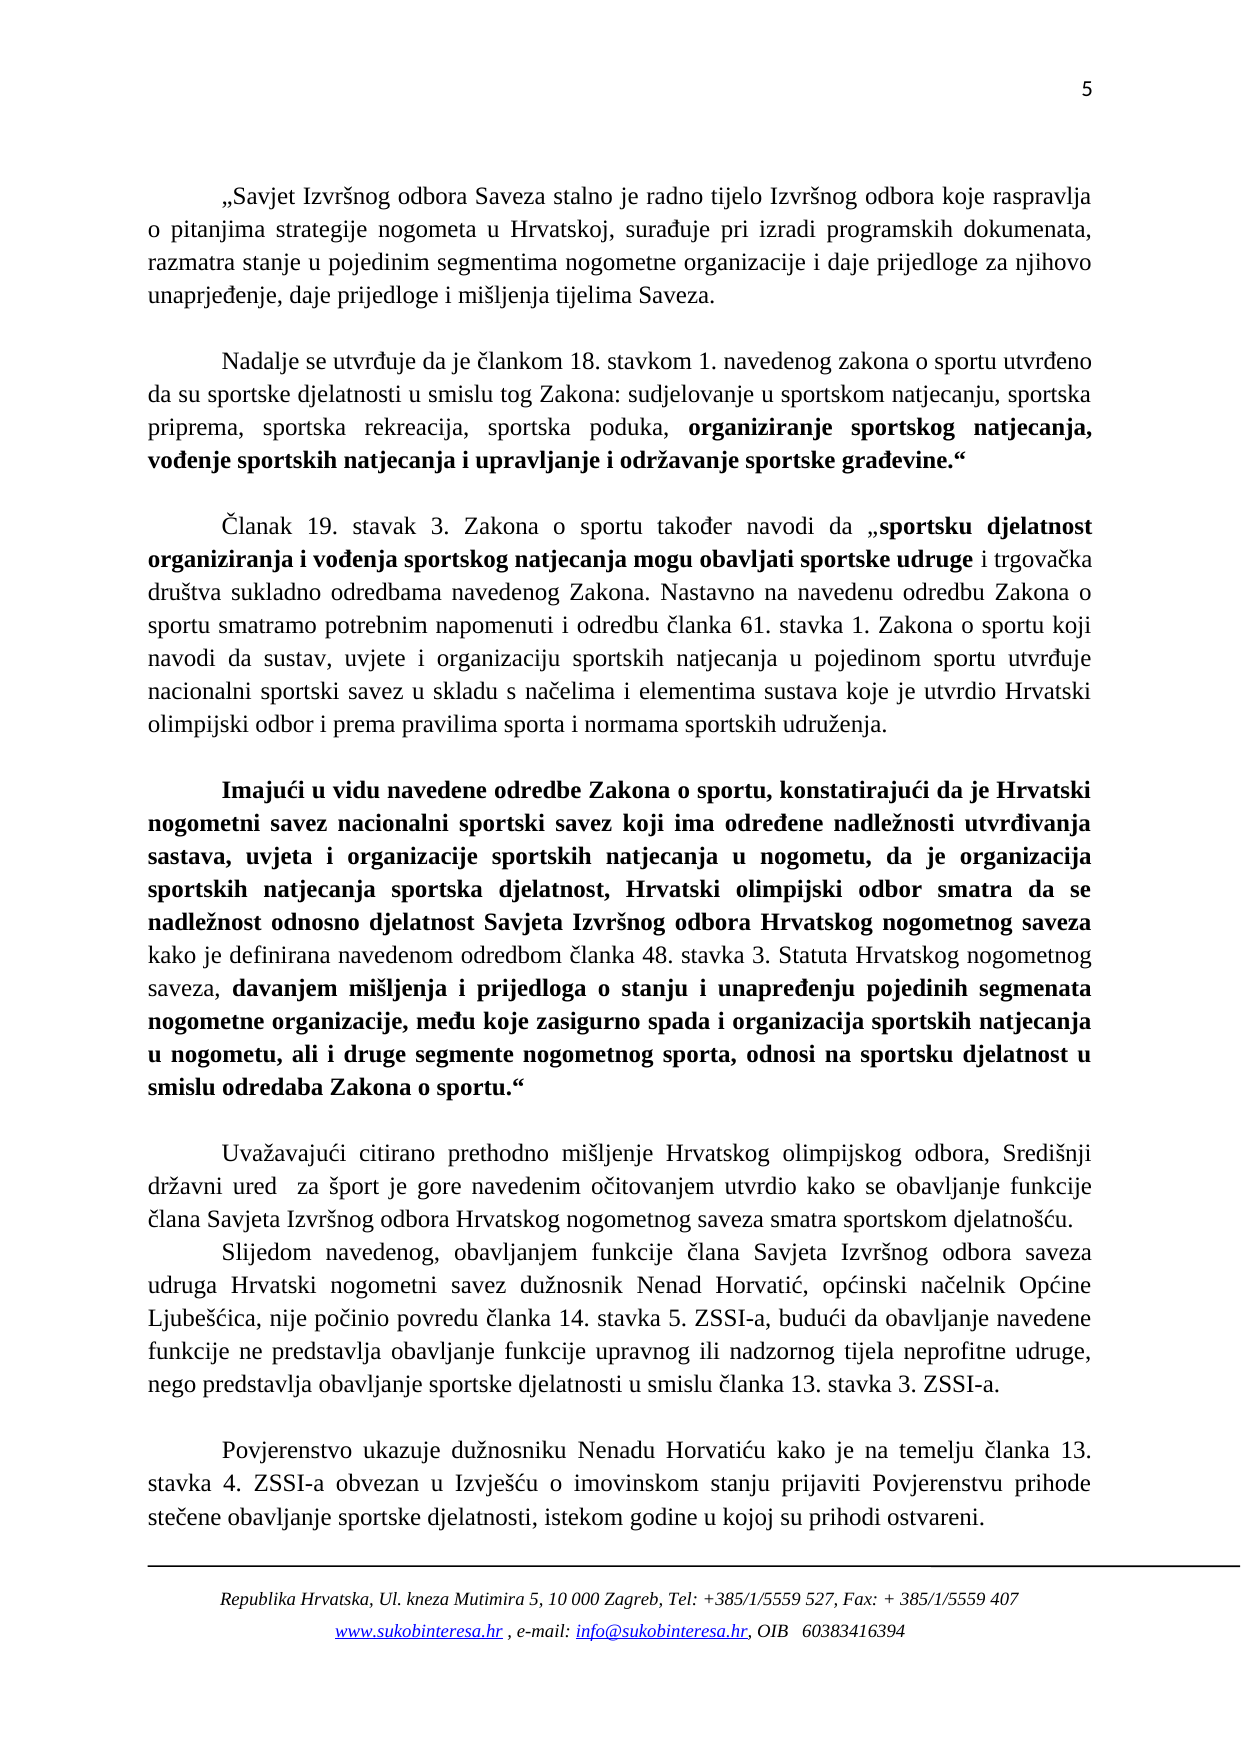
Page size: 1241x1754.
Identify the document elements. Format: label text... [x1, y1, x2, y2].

text Nadalje se utvrđuje da je člankom 18. stavkom 1. navedenog zakona o sportu utvrđeno da su sportske djelatnosti u smislu tog Zakona: sudjelovanje u sportskom natjecanju, sportska priprema, sportska rekreacija, sportska poduka, organiziranje sportskog natjecanja, vođenje sportskih natjecanja i upravljanje i održavanje sportske građevine.“ [148, 346, 1092, 474]
text Imajući u vidu navedene odredbe Zakona o sportu, konstatirajući da je Hrvatski nogometni savez nacionalni sportski savez koji ima određene nadležnosti utvrđivanja sastava, uvjeta i organizacije sportskih natjecanja u nogometu, da je organizacija sportskih natjecanja sportska djelatnost, Hrvatski olimpijski odbor smatra da se nadležnost odnosno djelatnost Savjeta Izvršnog odbora Hrvatskog nogometnog saveza kako je definirana navedenom odredbom članka 48. stavka 3. Statuta Hrvatskog nogometnog saveza, davanjem mišljenja i prijedloga o stanju i unapređenju pojedinih segmenata nogometne organizacije, među koje zasigurno spada i organizacija sportskih natjecanja u nogometu, ali i druge segmente nogometnog sporta, odnosi na sportsku djelatnost u smislu odredaba Zakona o sportu.“ [148, 775, 1092, 1101]
text Povjerenstvo ukazuje dužnosniku Nenadu Horvatiću kako je na temelju članka 13. stavka 4. ZSSI-a obvezan u Izvješću o imovinskom stanju prijaviti Povjerenstvu prihode stečene obavljanje sportske djelatnosti, istekom godine u kojoj su prihodi ostvareni. [148, 1436, 1092, 1530]
text „Savjet Izvršnog odbora Saveza stalno je radno tijelo Izvršnog odbora koje raspravlja o pitanjima strategije nogometa u Hrvatskoj, surađuje pri izradi programskih dokumenata, razmatra stanje u pojedinim segmentima nogometne organizacije i daje prijedloge za njihovo unaprjeđenje, daje prijedloge i mišljenja tijelima Saveza. [148, 181, 1092, 308]
text Uvažavajući citirano prethodno mišljenje Hrvatskog olimpijskog odbora, Središnji državni ured za šport je gore navedenim očitovanjem utvrdio kako se obavljanje funkcije člana Savjeta Izvršnog odbora Hrvatskog nogometnog saveza smatra sportskom djelatnošću. [148, 1138, 1092, 1233]
text Članak 19. stavak 3. Zakona o sportu također navodi da „sportsku djelatnost organiziranja i vođenja sportskog natjecanja mogu obavljati sportske udruge i trgovačka društva sukladno odredbama navedenog Zakona. Nastavno na navedenu odredbu Zakona o sportu smatramo potrebnim napomenuti i odredbu članka 61. stavka 1. Zakona o sportu koji navodi da sustav, uvjete i organizaciju sportskih natjecanja u pojedinom sportu utvrđuje nacionalni sportski savez u skladu s načelima i elementima sustava koje je utvrdio Hrvatski olimpijski odbor i prema pravilima sporta i normama sportskih udruženja. [148, 511, 1092, 738]
text Slijedom navedenog, obavljanjem funkcije člana Savjeta Izvršnog odbora saveza udruga Hrvatski nogometni savez dužnosnik Nenad Horvatić, općinski načelnik Općine Ljubešćica, nije počinio povredu članka 14. stavka 5. ZSSI-a, budući da obavljanje navedene funkcije ne predstavlja obavljanje funkcije upravnog ili nadzornog tijela neprofitne udruge, nego predstavlja obavljanje sportske djelatnosti u smislu članka 13. stavka 3. ZSSI-a. [148, 1237, 1092, 1398]
